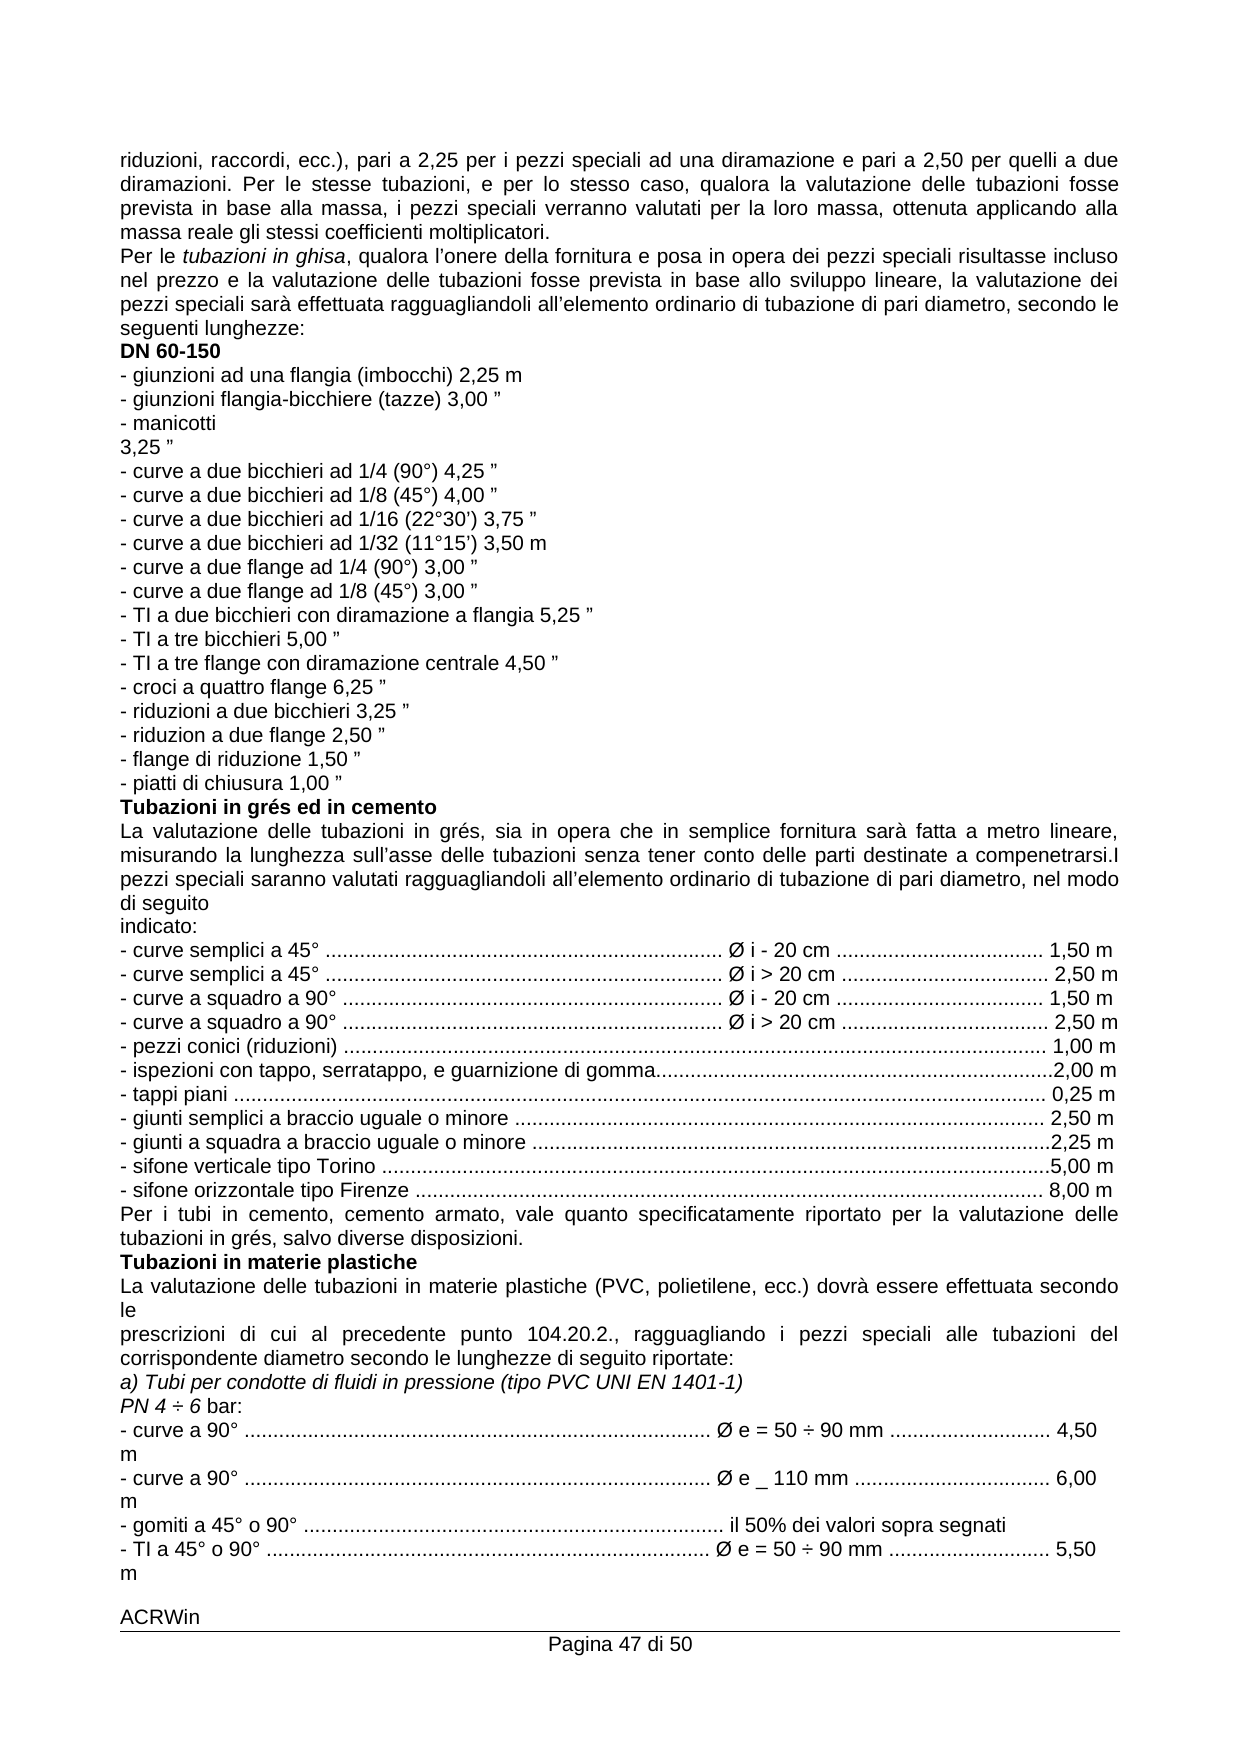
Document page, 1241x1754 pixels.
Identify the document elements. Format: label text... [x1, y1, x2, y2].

text - ispezioni con tappo, serratappo, e guarnizione di gomma.....................................................................2,00 m [120, 1058, 1120, 1082]
text - curve a due flange ad 1/4 (90°) 3,00 ” [120, 555, 1120, 579]
text - curve semplici a 45° ..................................................................... Ø i > 20 cm .................................... 2,50 m [120, 962, 1120, 986]
text - curve a 90° ................................................................................. Ø e _ 110 mm .................................. 6,00 m [120, 1465, 1120, 1513]
text La valutazione delle tubazioni in grés, sia in opera che in semplice fornitura sarà fatta a metro lineare, misurando la lunghezza sull’asse delle tubazioni senza tener conto delle parti destinate a compenetrarsi.I pezzi speciali saranno valutati ragguagliandoli all’elemento ordinario di tubazione di pari diametro, nel modo di seguito [120, 818, 1120, 914]
text - gomiti a 45° o 90° ......................................................................... il 50% dei valori sopra segnati [120, 1513, 1120, 1537]
text - sifone orizzontale tipo Firenze ............................................................................................................. 8,00 m [120, 1178, 1120, 1202]
text - flange di riduzione 1,50 ” [120, 747, 1120, 771]
text - curve a due bicchieri ad 1/32 (11°15’) 3,50 m [120, 531, 1120, 555]
text - tappi piani ............................................................................................................................................. 0,25 m [120, 1082, 1120, 1106]
text - curve a due flange ad 1/8 (45°) 3,00 ” [120, 579, 1120, 603]
text - curve a due bicchieri ad 1/16 (22°30’) 3,75 ” [120, 507, 1120, 531]
text - TI a due bicchieri con diramazione a flangia 5,25 ” [120, 603, 1120, 627]
text - manicotti [120, 411, 1120, 435]
text PN 4 ÷ 6 bar: [120, 1393, 1120, 1417]
text - TI a 45° o 90° ............................................................................. Ø e = 50 ÷ 90 mm ............................ 5,50 m [120, 1537, 1120, 1585]
text - curve a squadro a 90° .................................................................. Ø i > 20 cm .................................... 2,50 m [120, 1010, 1120, 1034]
text - giunti semplici a braccio uguale o minore ............................................................................................ 2,50 m [120, 1106, 1120, 1130]
text - pezzi conici (riduzioni) .......................................................................................................................... 1,00 m [120, 1034, 1120, 1058]
text - croci a quattro flange 6,25 ” [120, 675, 1120, 699]
text - curve semplici a 45° ..................................................................... Ø i - 20 cm .................................... 1,50 m [120, 938, 1120, 962]
text - curve a due bicchieri ad 1/4 (90°) 4,25 ” [120, 459, 1120, 483]
text - giunti a squadra a braccio uguale o minore ..........................................................................................2,25 m [120, 1130, 1120, 1154]
text - curve a 90° ................................................................................. Ø e = 50 ÷ 90 mm ............................ 4,50 m [120, 1417, 1120, 1465]
text - sifone verticale tipo Torino ....................................................................................................................5,00 m [120, 1154, 1120, 1178]
text Tubazioni in grés ed in cemento [120, 794, 1120, 818]
text prescrizioni di cui al precedente punto 104.20.2., ragguagliando i pezzi speciali alle tubazioni del corrispondente diametro secondo le lunghezze di seguito riportate: [120, 1322, 1120, 1369]
text indicato: [120, 914, 1120, 938]
text - riduzion a due flange 2,50 ” [120, 723, 1120, 747]
text Tubazioni in materie plastiche [120, 1250, 1120, 1274]
text Per i tubi in cemento, cemento armato, vale quanto specificatamente riportato per la valutazione delle tubazioni in grés, salvo diverse disposizioni. [120, 1202, 1120, 1250]
text - curve a squadro a 90° .................................................................. Ø i - 20 cm .................................... 1,50 m [120, 986, 1120, 1010]
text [120, 148, 1120, 243]
text - giunzioni ad una flangia (imbocchi) 2,25 m [120, 363, 1120, 387]
text DN 60-150 [120, 339, 1120, 363]
text a) Tubi per condotte di fluidi in pressione (tipo PVC UNI EN 1401-1) [120, 1369, 1120, 1393]
text - TI a tre bicchieri 5,00 ” [120, 627, 1120, 651]
text Per le tubazioni in ghisa, qualora l’onere della fornitura e posa in opera dei pezzi speciali risultasse incluso nel prezzo e la valutazione delle tubazioni fosse prevista in base allo sviluppo lineare, la valutazione dei pezzi speciali sarà effettuata ragguagliandoli all’elemento ordinario di tubazione di pari diametro, secondo le seguenti lunghezze: [120, 243, 1120, 339]
text - curve a due bicchieri ad 1/8 (45°) 4,00 ” [120, 483, 1120, 507]
text 3,25 ” [120, 435, 1120, 459]
text La valutazione delle tubazioni in materie plastiche (PVC, polietilene, ecc.) dovrà essere effettuata secondo le [120, 1274, 1120, 1322]
text - riduzioni a due bicchieri 3,25 ” [120, 699, 1120, 723]
text - piatti di chiusura 1,00 ” [120, 771, 1120, 794]
text - giunzioni flangia-bicchiere (tazze) 3,00 ” [120, 387, 1120, 411]
text - TI a tre flange con diramazione centrale 4,50 ” [120, 651, 1120, 675]
